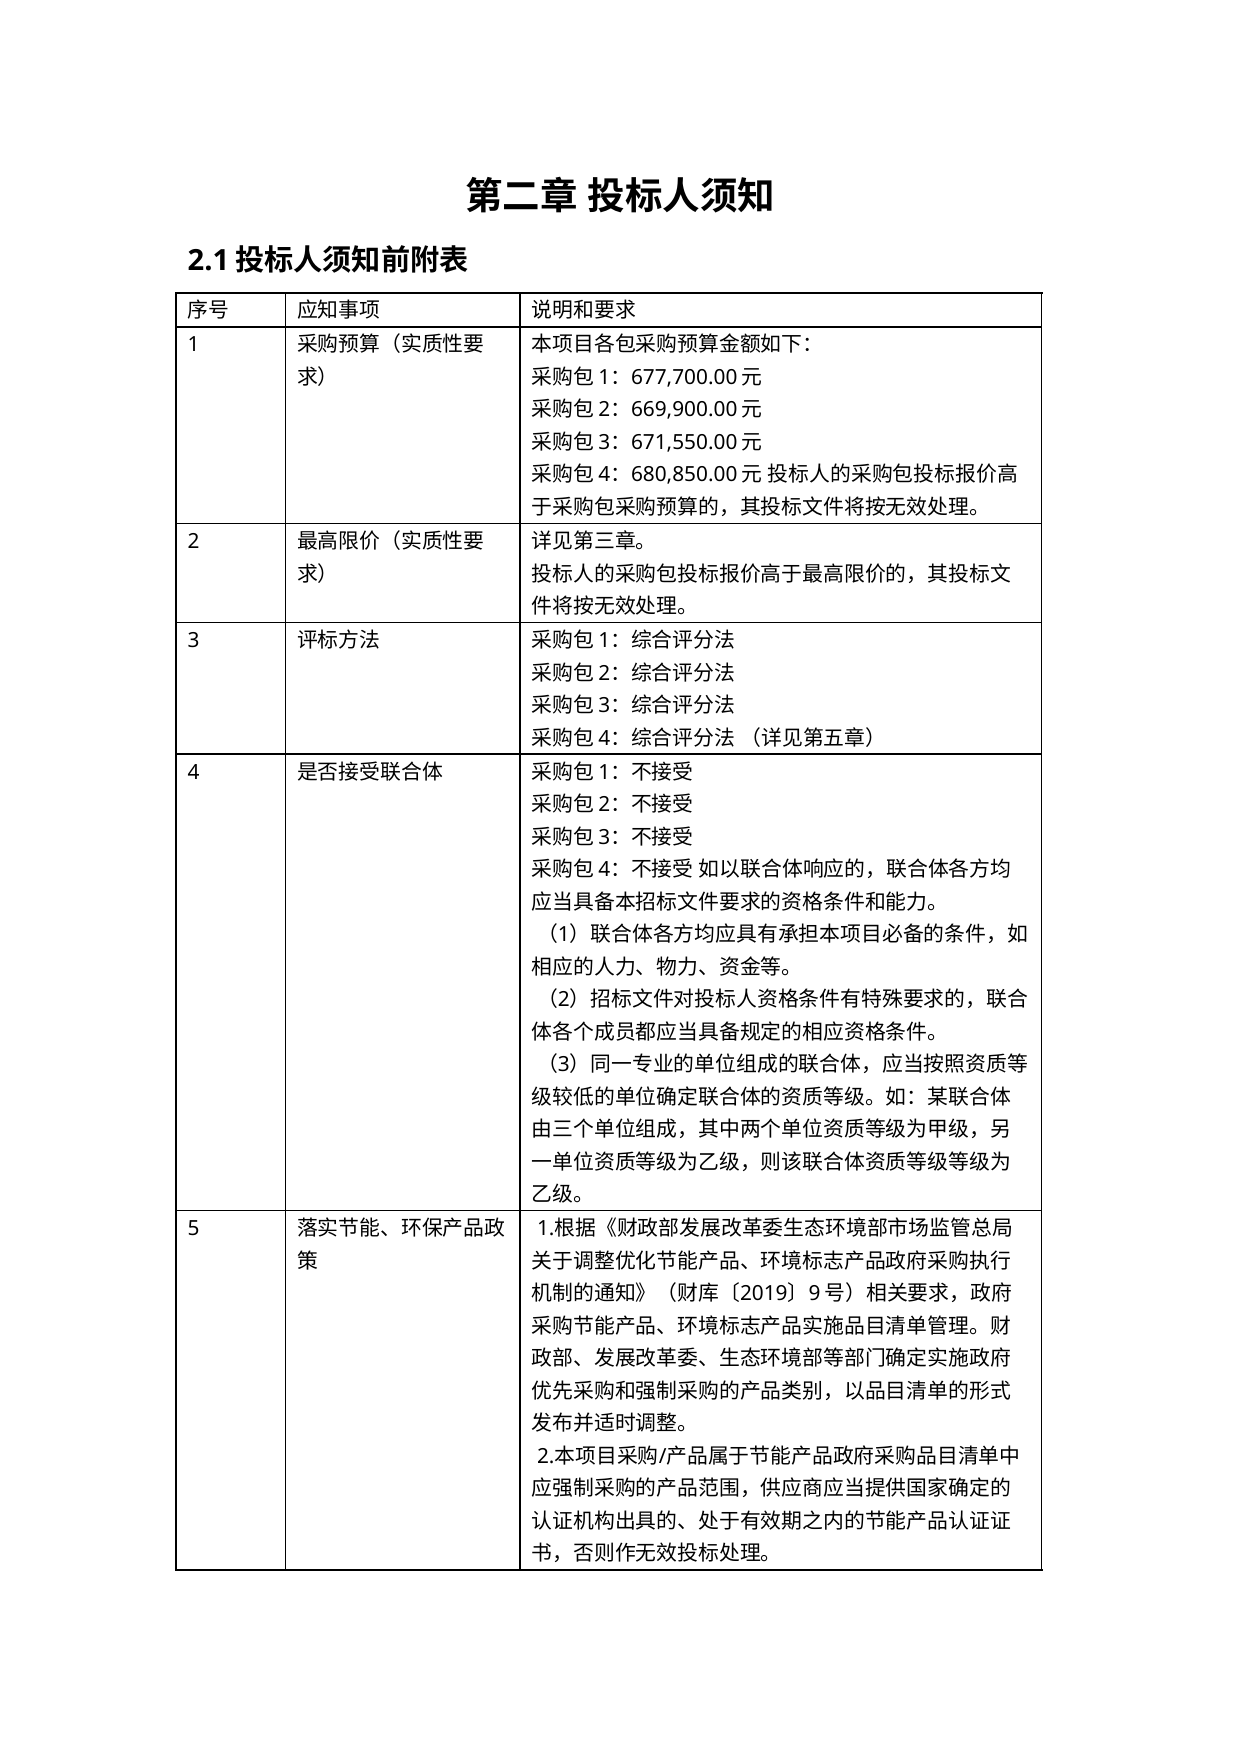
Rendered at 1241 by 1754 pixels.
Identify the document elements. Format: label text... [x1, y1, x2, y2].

table_cell 采购预算（实质性要求） [286, 328, 519, 523]
table_cell 1 [177, 328, 285, 523]
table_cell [521, 1211, 1041, 1569]
table_cell 4 [177, 755, 285, 1210]
table_cell 是否接受联合体 [286, 755, 519, 1210]
table_cell 评标方法 [286, 623, 519, 753]
table_header 说明和要求 [521, 294, 1041, 326]
table_cell 最高限价（实质性要求） [286, 524, 519, 622]
table_cell 采购包1：不接受 采购包2：不接受 采购包3：不接受 采购包4：不接受 如以联合体响应的，联合体各方均应当具备本招标文件要求的资格条件和能力。 （1）联合体各方均应具有承担本项目必备的条件，如相应的人力、物力、资金等。 （2）招标文件对投标人资格条件有特殊要求的，联合体各个成员都应当具备规定的相应资格条件。 （3）同一专业的单位组成的联合体，应当按照资质等级较低的单位确定联合体的资质等级。如：某联合体由三个单位组成，其中两个单位资质等级为甲级，另一单位资质等级为乙级，则该联合体资质等级等级为乙级。 [521, 755, 1041, 1210]
text 第二章 投标人须知 [187, 162, 1053, 227]
table_header 应知事项 [286, 294, 519, 326]
table_cell 3 [177, 623, 285, 753]
table_cell 落实节能、环保产品政策 [286, 1211, 519, 1569]
table_cell 2 [177, 524, 285, 622]
table_cell 5 [177, 1211, 285, 1569]
table_header 序号 [177, 294, 285, 326]
table_cell 采购包1：综合评分法 采购包2：综合评分法 采购包3：综合评分法 采购包4：综合评分法 （详见第五章） [521, 623, 1041, 753]
table_cell 本项目各包采购预算金额如下： 采购包1：677,700.00元 采购包2：669,900.00元 采购包3：671,550.00元 采购包4：680,850.00元 投标人的采购包投标报价高于采购包采购预算的，其投标文件将按无效处理。 [521, 328, 1041, 523]
table_cell 详见第三章。 投标人的采购包投标报价高于最高限价的，其投标文件将按无效处理。 [521, 524, 1041, 622]
text 2.1投标人须知前附表 [187, 227, 1053, 292]
